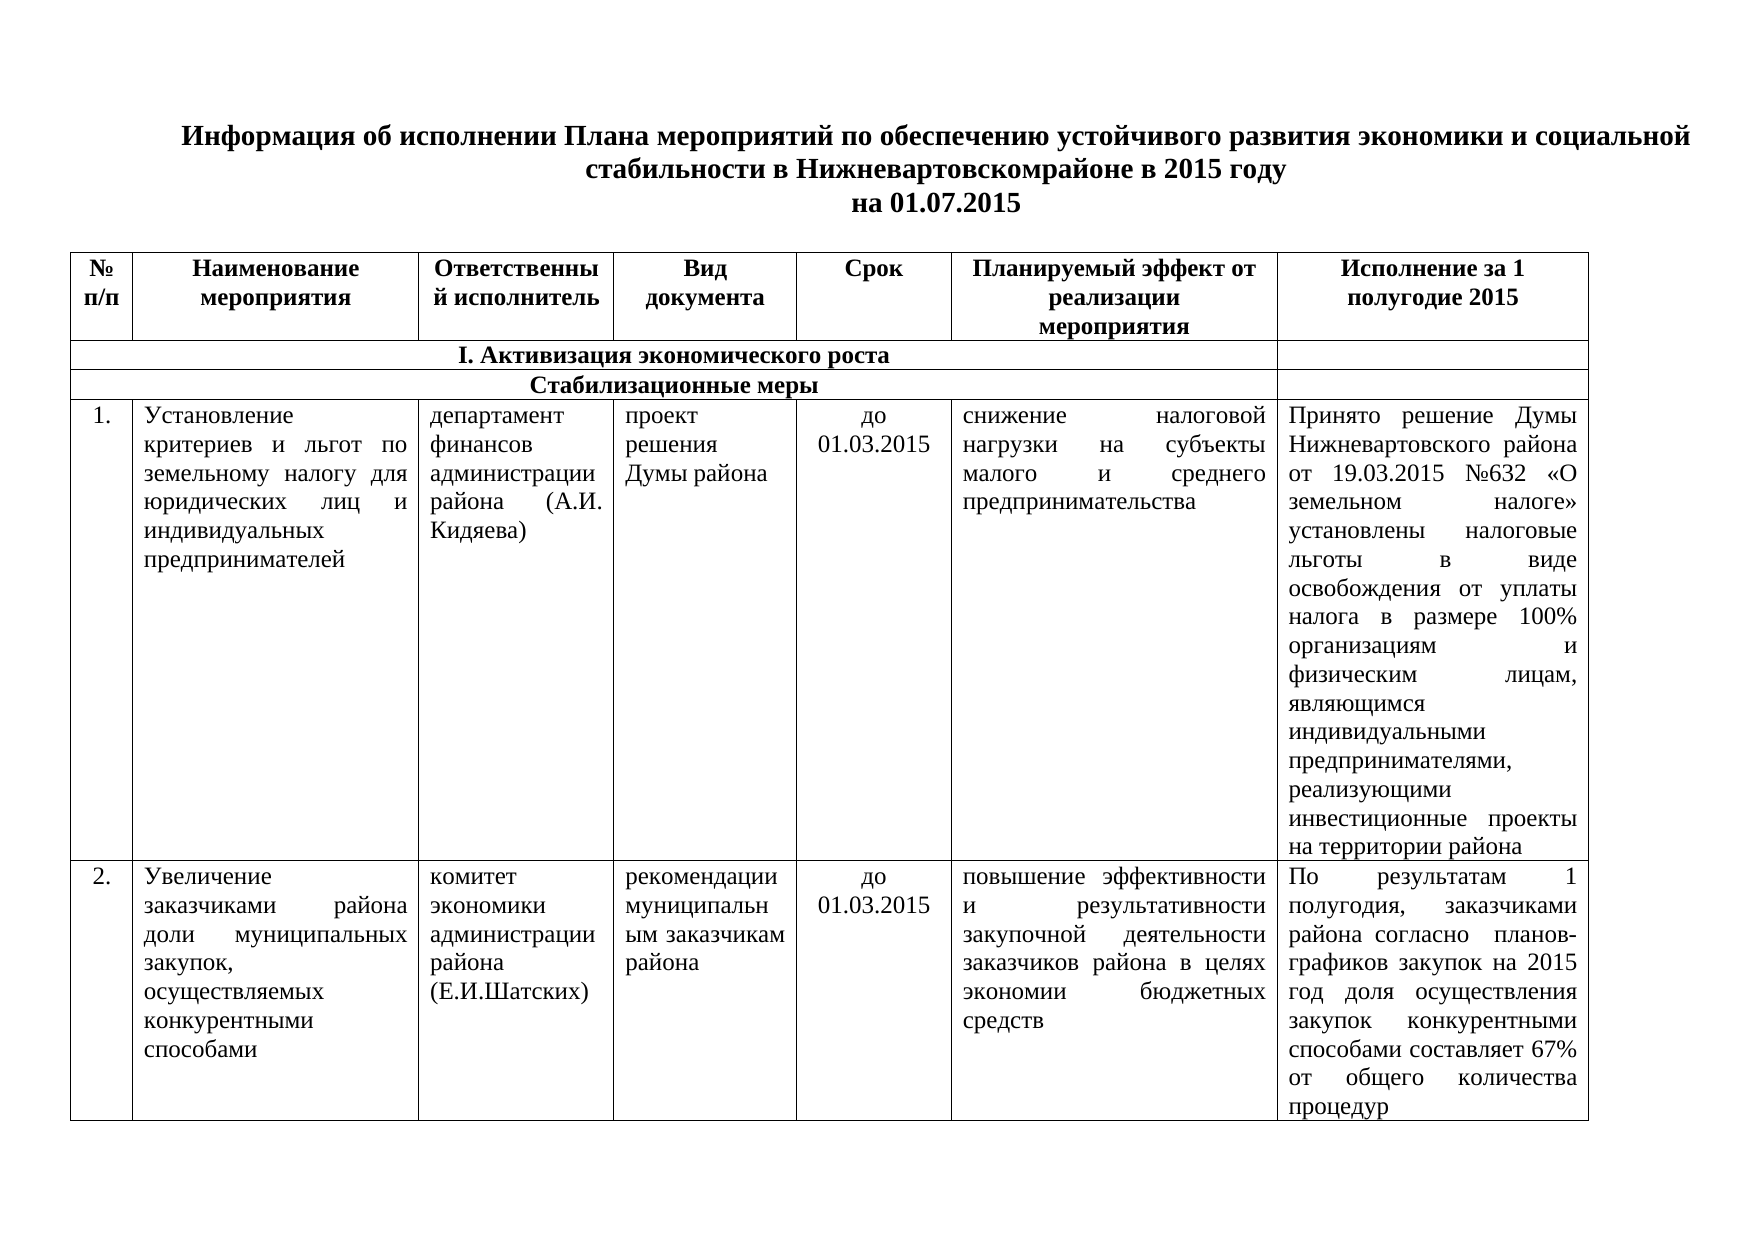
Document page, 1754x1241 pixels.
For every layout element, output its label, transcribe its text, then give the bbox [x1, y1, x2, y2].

table_header Вид документа [614, 253, 796, 339]
table_header Ответственный исполнитель [419, 253, 613, 339]
table_cell 1. [71, 400, 132, 860]
text Информация об исполнении Плана мероприятий по обеспечению устойчивого развития экономики и социальной стабильности в Нижневартовскомрайоне в 2015 году [177, 118, 1695, 185]
table_cell рекомендации муниципальным заказчикам района [614, 861, 796, 1120]
table_header Исполнение за 1 полугодие 2015 [1278, 253, 1588, 339]
table_cell департамент финансов администрации района (А.И. Кидяева) [419, 400, 613, 860]
table_cell повышение эффективности и результативности закупочной деятельности заказчиков района в целях экономии бюджетных средств [952, 861, 1277, 1120]
table_cell проект решения Думы района [614, 400, 796, 860]
table_header Срок [797, 253, 951, 339]
table_cell [1278, 341, 1588, 369]
table_cell Установление критериев и льгот по земельному налогу для юридических лиц и индивидуальных предпринимателей [133, 400, 418, 860]
table_header № п/п [71, 253, 132, 339]
text на 01.07.2015 [177, 185, 1695, 219]
table_cell Стабилизационные меры [71, 370, 1277, 399]
table_cell до 01.03.2015 [797, 861, 951, 1120]
table_header Планируемый эффект от реализации мероприятия [952, 253, 1277, 339]
table_cell [1278, 370, 1588, 399]
table_cell I. Активизация экономического роста [71, 341, 1277, 369]
table_header Наименование мероприятия [133, 253, 418, 339]
table_cell до 01.03.2015 [797, 400, 951, 860]
table_cell снижение налоговой нагрузки на субъекты малого и среднего предпринимательства [952, 400, 1277, 860]
table_cell По результатам 1 полугодия, заказчиками района согласно планов-графиков закупок на 2015 год доля осуществления закупок конкурентными способами составляет 67% от общего количества процедур [1278, 861, 1588, 1120]
table_cell Увеличение заказчиками района доли муниципальных закупок, осуществляемых конкурентными способами [133, 861, 418, 1120]
table_cell Принято решение Думы Нижневартовского района от 19.03.2015 №632 «О земельном налоге» установлены налоговые льготы в виде освобождения от уплаты налога в размере 100% организациям и физическим лицам, являющимся индивидуальными предпринимателями, реализующими инвестиционные проекты на территории района [1278, 400, 1588, 860]
table_cell комитет экономики администрации района (Е.И.Шатских) [419, 861, 613, 1120]
table_cell 2. [71, 861, 132, 1120]
